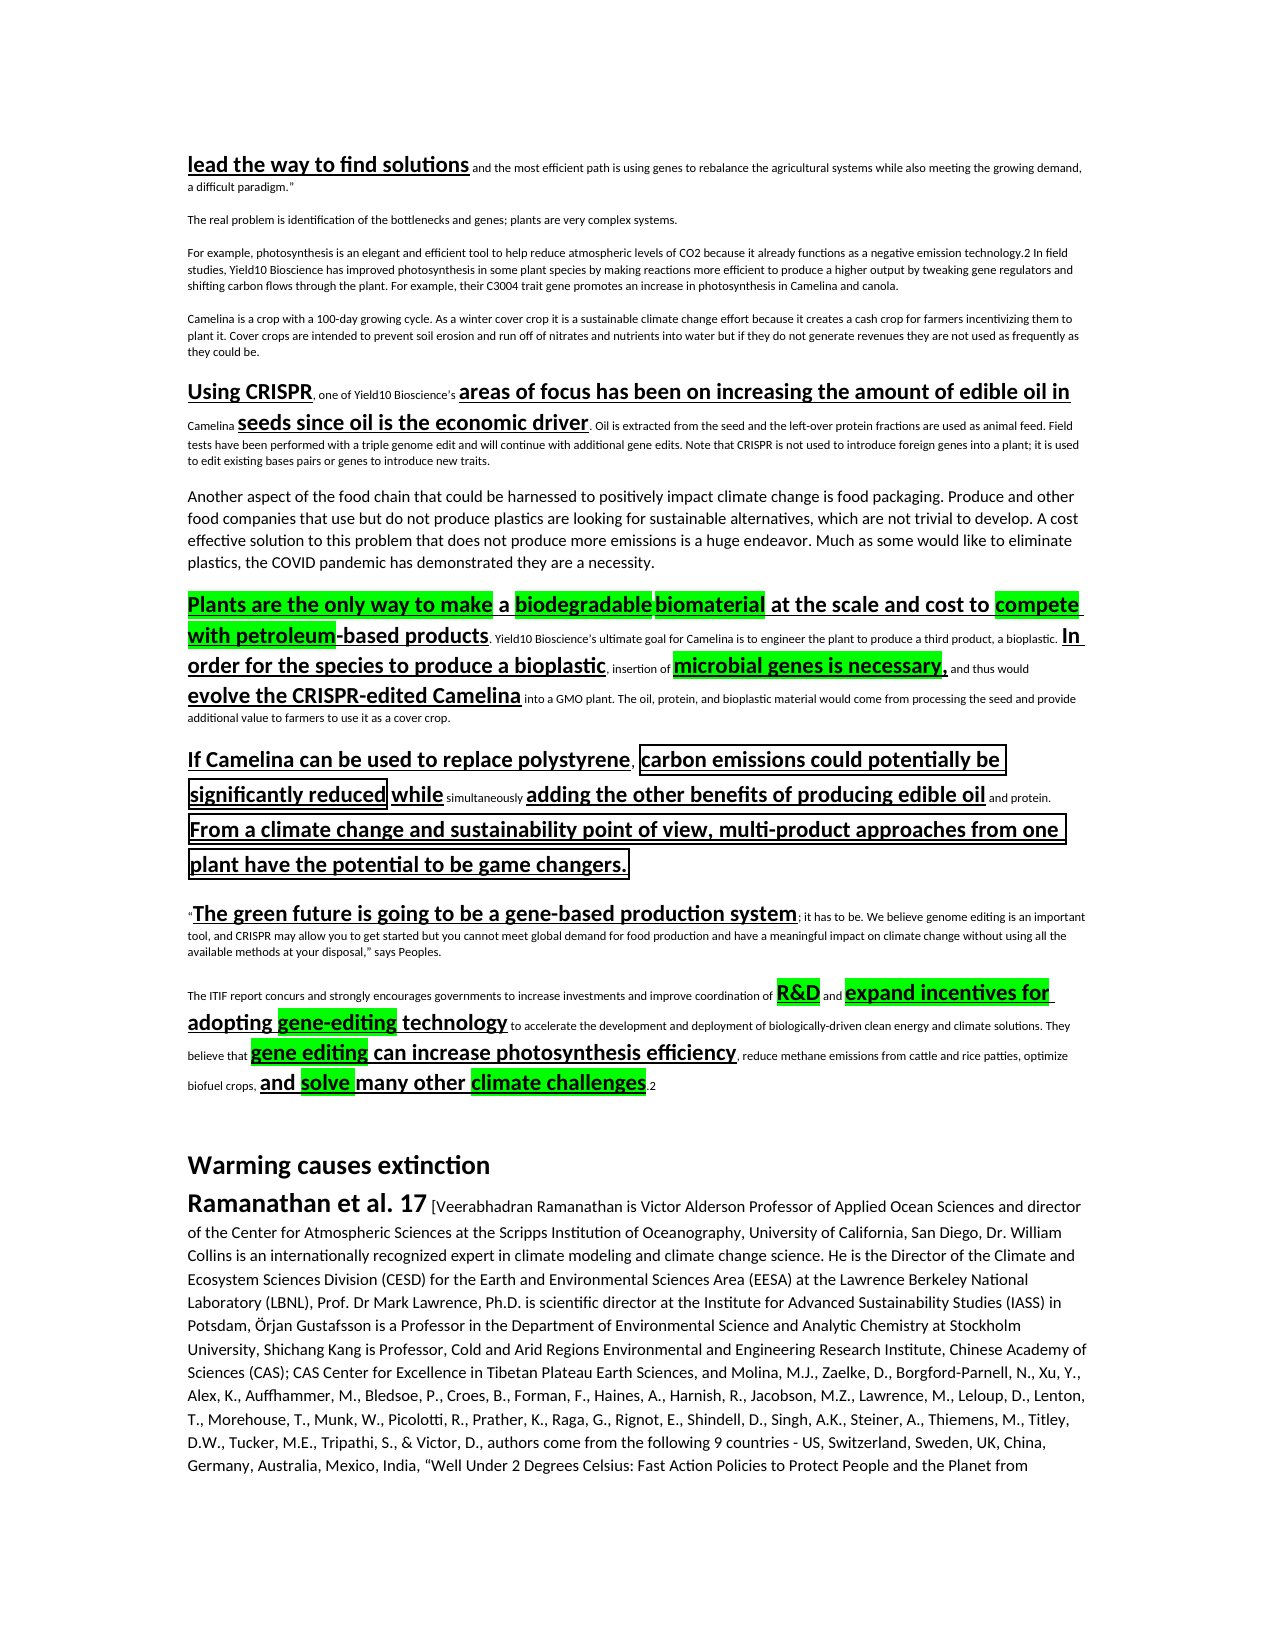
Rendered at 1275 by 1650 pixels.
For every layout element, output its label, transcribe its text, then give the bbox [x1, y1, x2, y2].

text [187, 1186, 1087, 1476]
text Another aspect of the food chain that could be harnessed to positively impact climate change is food packaging. Produce and other food companies that use but do not produce plastics are looking for sustainable alternatives, which are not trivial to develop. A cost effective solution to this problem that does not produce more emissions is a huge endeavor. Much as some would like to eliminate plastics, the COVID pandemic has demonstrated they are a necessity. [187, 486, 1087, 572]
text The real problem is identification of the bottlenecks and genes; plants are very complex systems. [187, 212, 1087, 228]
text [187, 150, 1087, 194]
text Using CRISPR, one of Yield10 Bioscience’s areas of focus has been on increasing the amount of edible oil in Camelina seeds since oil is the economic driver. Oil is extracted from the seed and the left-over protein fractions are used as animal feed. Field tests have been performed with a triple genome edit and will continue with additional gene edits. Note that CRISPR is not used to introduce foreign genes into a plant; it is used to edit existing bases pairs or genes to introduce new traits. [187, 377, 1087, 469]
text Plants are the only way to make a biodegradable biomaterial at the scale and cost to compete with petroleum-based products. Yield10 Bioscience’s ultimate goal for Camelina is to engineer the plant to produce a third product, a bioplastic. In order for the species to produce a bioplastic, insertion of microbial genes is necessary, and thus would evolve the CRISPR-edited Camelina into a GMO plant. The oil, protein, and bioplastic material would come from processing the seed and provide additional value to farmers to use it as a cover crop. [187, 591, 1087, 726]
text Camelina is a crop with a 100-day growing cycle. As a winter cover crop it is a sustainable climate change effort because it creates a cash crop for farmers incentivizing them to plant it. Cover crops are intended to prevent soil erosion and run off of nitrates and nutrients into water but if they do not generate revenues they are not used as frequently as they could be. [187, 311, 1087, 360]
text “The green future is going to be a gene-based production system; it has to be. We believe genome editing is an important tool, and CRISPR may allow you to get started but you cannot meet global demand for food production and have a meaningful impact on climate change without using all the available methods at your disposal,” says Peoples. [187, 899, 1087, 960]
text If Camelina can be used to replace polystyrene, carbon emissions could potentially be significantly reduced while simultaneously adding the other benefits of producing edible oil and protein. From a climate change and sustainability point of view, multi-product approaches from one plant have the potential to be game changers. [187, 743, 1087, 880]
text Warming causes extinction [187, 1148, 1087, 1181]
text For example, photosynthesis is an elegant and efficient tool to help reduce atmospheric levels of CO2 because it already functions as a negative emission technology.2 In field studies, Yield10 Bioscience has improved photosynthesis in some plant species by making reactions more efficient to produce a higher output by tweaking gene regulators and shifting carbon flows through the plant. For example, their C3004 trait gene promotes an increase in photosynthesis in Camelina and canola. [187, 245, 1087, 294]
text The ITIF report concurs and strongly encourages governments to increase investments and improve coordination of R&D and expand incentives for adopting gene-editing technology to accelerate the development and deployment of biologically-driven clean energy and climate solutions. They believe that gene editing can increase photosynthesis efficiency, reduce methane emissions from cattle and rice patties, optimize biofuel crops, and solve many other climate challenges.2 [187, 978, 1087, 1096]
